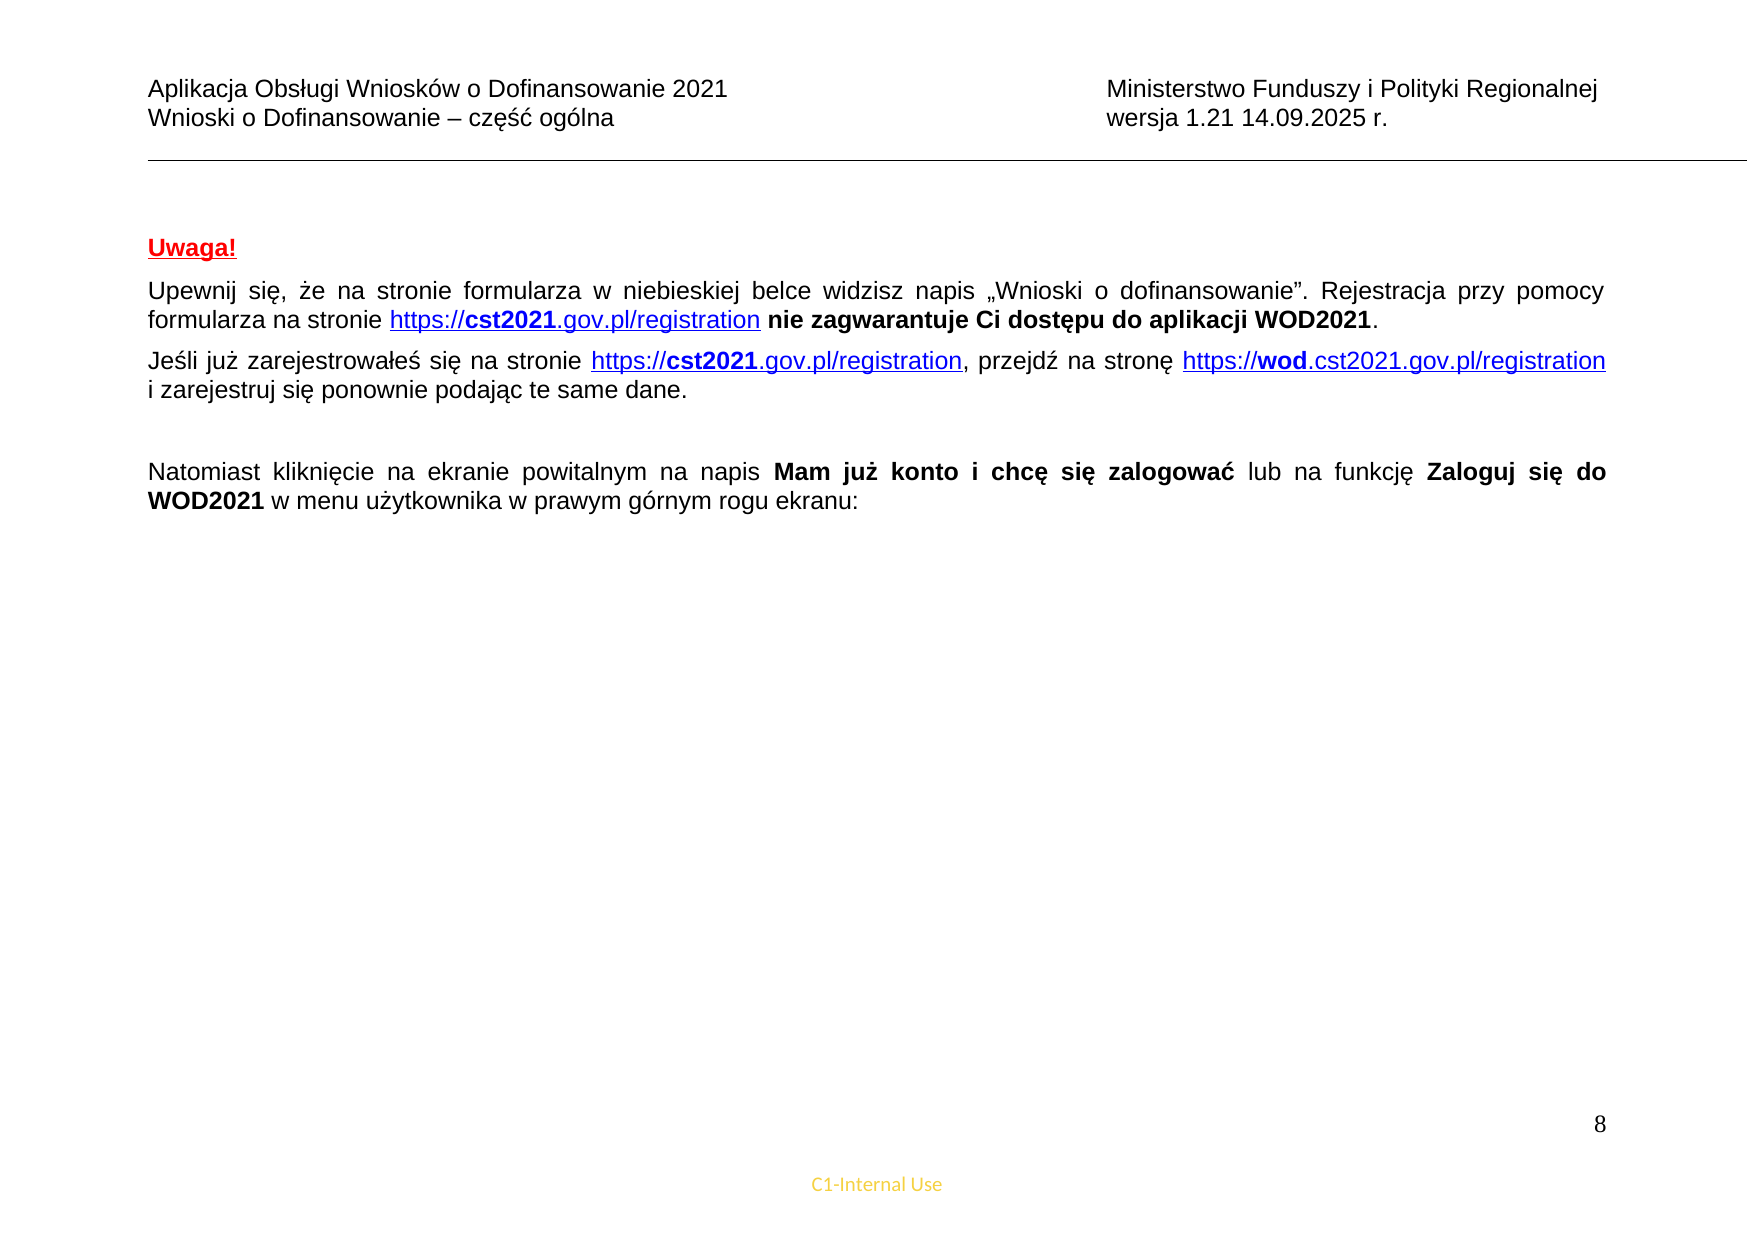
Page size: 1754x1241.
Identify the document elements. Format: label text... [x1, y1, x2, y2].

text Jeśli już zarejestrowałeś się na stronie https://cst2021.gov.pl/registration, przejdź na stronę https://wod.cst2021.gov.pl/registration i zarejestruj się ponownie podając te same dane. [148, 346, 1606, 403]
text Natomiast kliknięcie na ekranie powitalnym na napis Mam już konto i chcę się zalogować lub na funkcję Zaloguj się do WOD2021 w menu użytkownika w prawym górnym rogu ekranu: [148, 457, 1606, 515]
text Upewnij się, że na stronie formularza w niebieskiej belce widzisz napis „Wnioski o dofinansowanie”. Rejestracja przy pomocy formularza na stronie https://cst2021.gov.pl/registration nie zagwarantuje Ci dostępu do aplikacji WOD2021. [148, 276, 1606, 333]
text Uwaga! [148, 233, 1606, 262]
